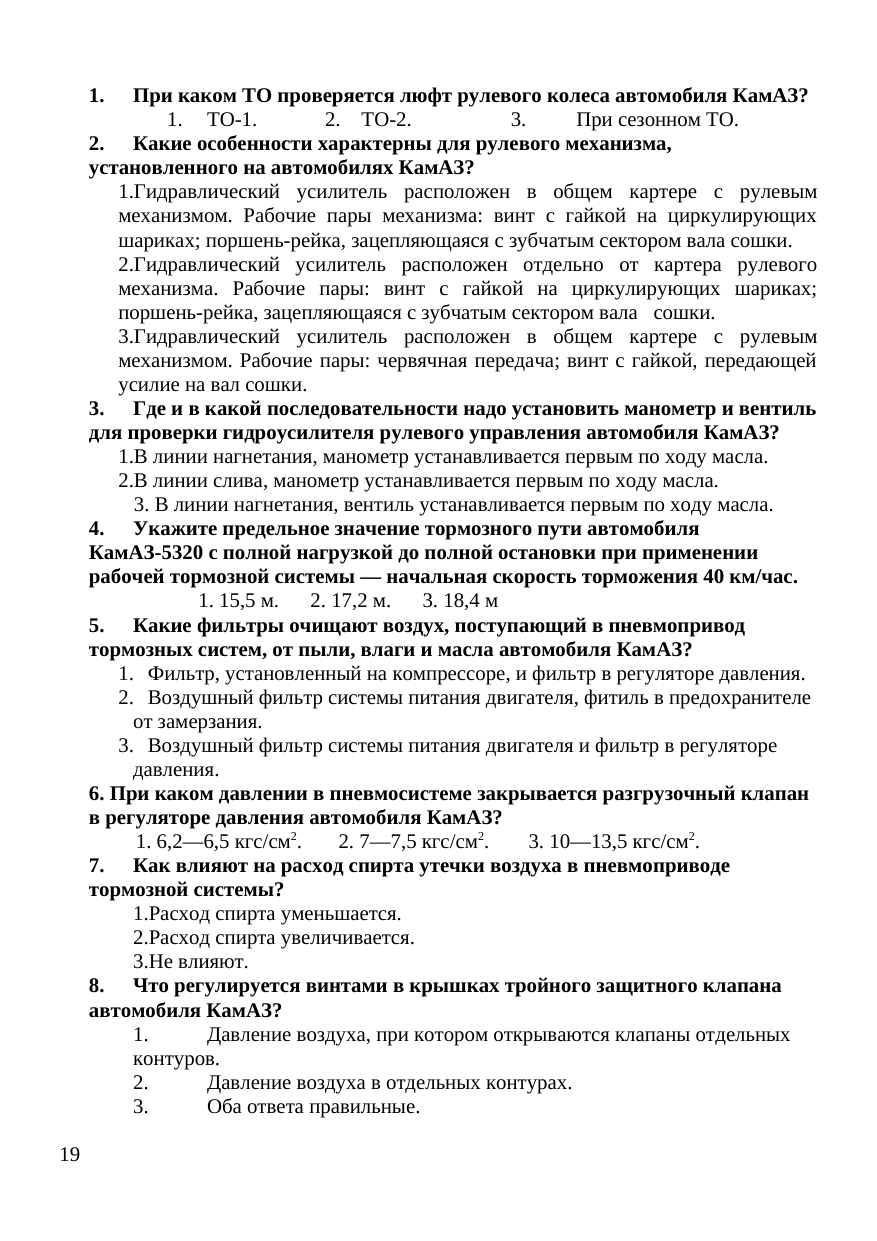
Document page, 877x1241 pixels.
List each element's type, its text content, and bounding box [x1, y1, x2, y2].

list Какие особенности характерны для рулевого механизма, [89, 131, 818, 155]
text 1.Гидравлический усилитель расположен в общем картере с рулевым механизмом. Рабочие пары механизма: винт с гайкой на циркулирующих шариках; поршень-рейка, зацепляющаяся с зубчатым сектором вала сошки. [118, 179, 818, 252]
text 3. Воздушный фильтр системы питания двигателя и фильтр в регуляторе давления. [118, 733, 818, 781]
list Что регулируется винтами в крышках тройного защитного клапана автомобиля КамАЗ? [89, 973, 818, 1022]
list Как влияют на расход спирта утечки воздуха в пневмоприводе тормозной системы? [89, 853, 818, 901]
list Где и в какой последовательности надо установить манометр и вентиль для проверки гидроусилителя рулевого управления автомобиля КамАЗ? [89, 396, 818, 444]
text КамАЗ-5320 с полной нагрузкой до полной остановки при применении рабочей тормозной системы — начальная скорость торможения 40 км/час. [89, 540, 818, 588]
list При каком ТО проверяется люфт рулевого колеса автомобиля КамАЗ? [89, 83, 818, 107]
text 3.Гидравлический усилитель расположен в общем картере с рулевым механизмом. Рабочие пары: червячная передача; винт с гайкой, передающей усилие на вал сошки. [118, 324, 818, 396]
text 1. ТО-1. 2. ТО-2. 3. При сезонном ТО. [89, 107, 818, 131]
list Давление воздуха, при котором открываются клапаны отдельных контуров. [133, 1022, 818, 1070]
text 1. Фильтр, установленный на компрессоре, и фильтр в регуляторе давления. [118, 661, 818, 685]
text 1.В линии нагнетания, манометр устанавливается первым по ходу масла. [118, 444, 818, 468]
list Укажите предельное значение тормозного пути автомобиля [89, 516, 818, 540]
text 1. 6,2—6,5 кгс/см2. 2. 7—7,5 кгс/см2. 3. 10—13,5 кгс/см2. [89, 829, 818, 853]
text 1.Расход спирта уменьшается. [133, 901, 818, 925]
text 6. При каком давлении в пневмосистеме закрывается разгрузочный клапан в регуляторе давления автомобиля КамАЗ? [89, 781, 818, 829]
text 2.Гидравлический усилитель расположен отдельно от картера рулевого механизма. Рабочие пары: винт с гайкой на циркулирующих шариках; поршень-рейка, зацепляющаяся с зубчатым сектором вала сошки. [118, 252, 818, 324]
text 3.Не влияют. [133, 949, 818, 973]
text 2.В линии слива, манометр устанавливается первым по ходу масла. [118, 468, 818, 492]
text установленного на автомобилях КамАЗ? [89, 155, 818, 179]
text 3. В линии нагнетания, вентиль устанавливается первым по ходу масла. [118, 492, 818, 516]
text 2. Воздушный фильтр системы питания двигателя, фитиль в предохранителе от замерзания. [118, 685, 818, 733]
list Какие фильтры очищают воздух, поступающий в пневмопривод тормозных систем, от пыли, влаги и масла автомобиля КамАЗ? [89, 612, 818, 661]
text 1. . 2. . 3. [89, 588, 818, 612]
list Давление воздуха в отдельных контурах. [133, 1070, 818, 1094]
list Оба ответа правильные. [133, 1094, 818, 1118]
text 2.Расход спирта увеличивается. [133, 925, 818, 949]
